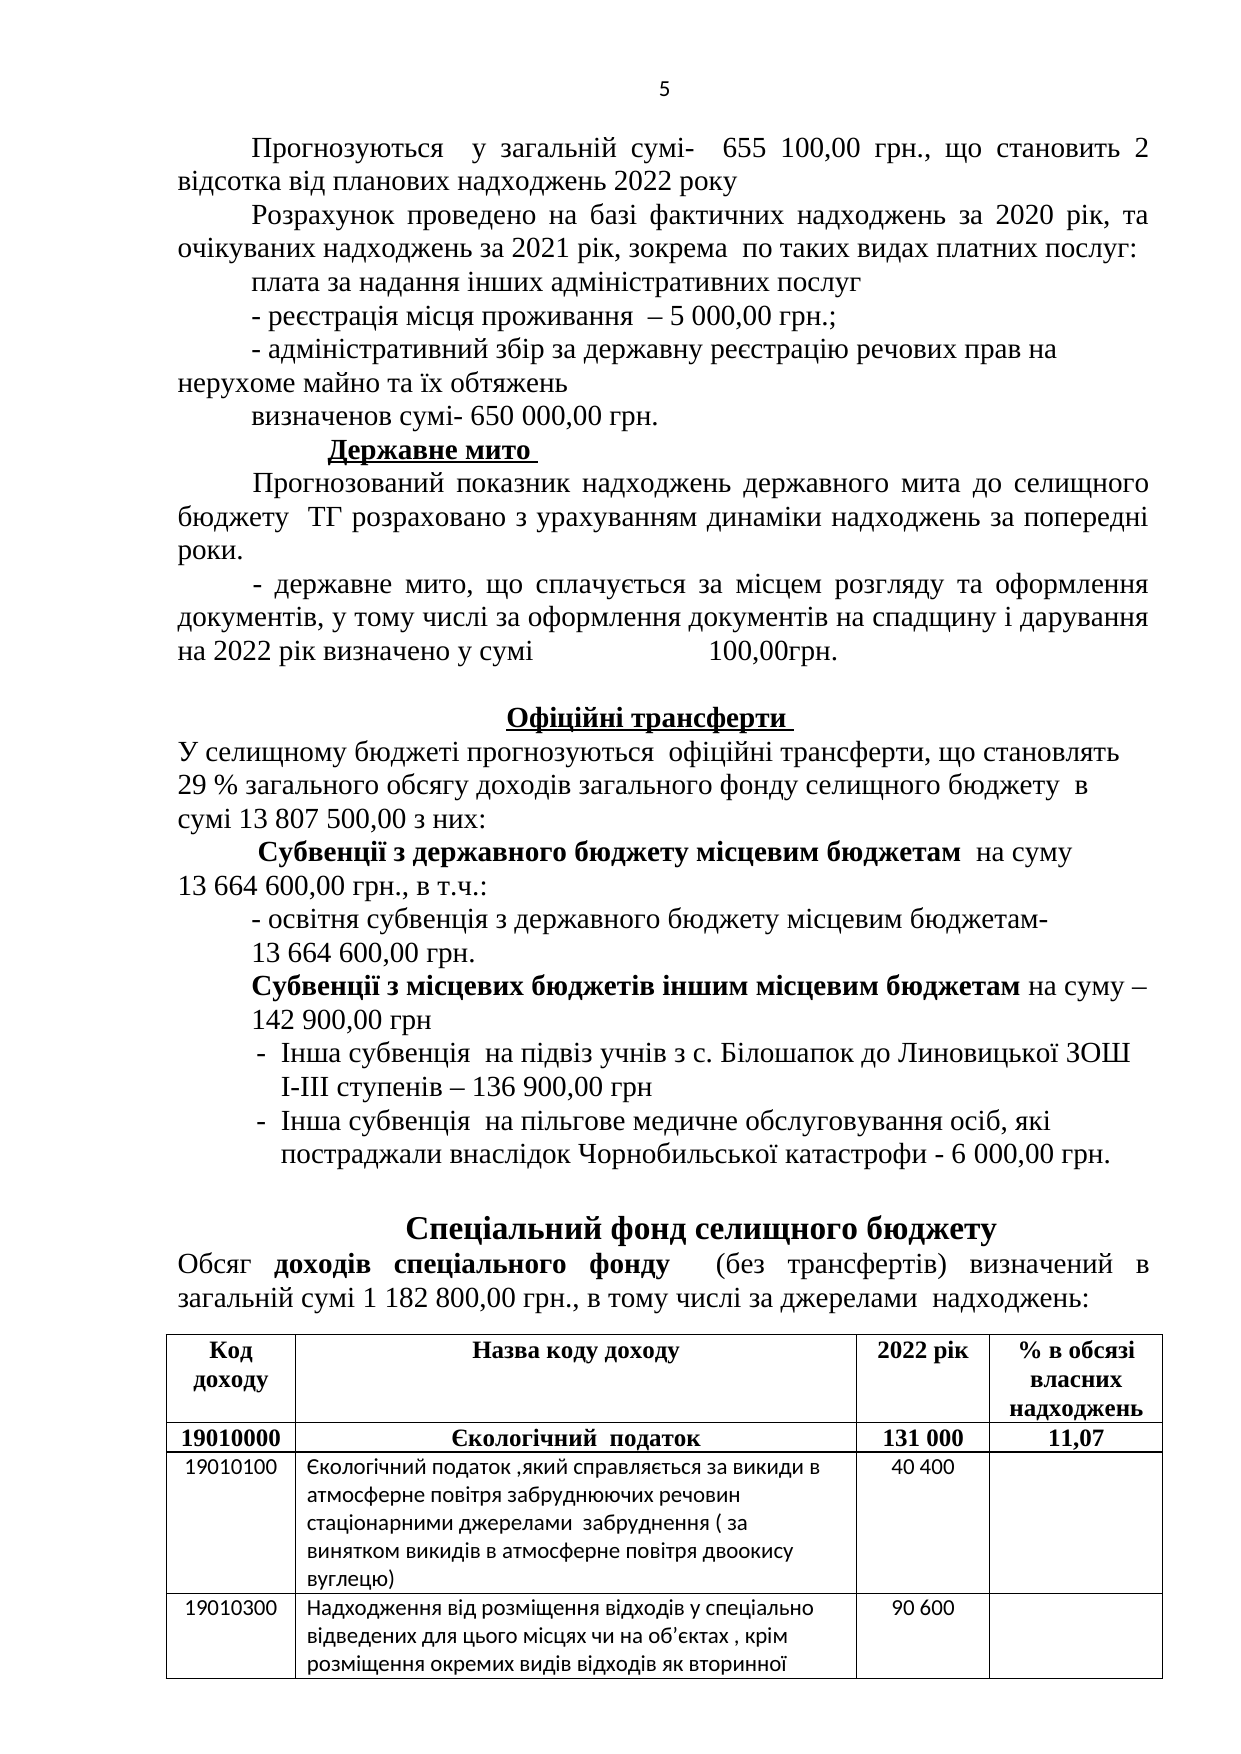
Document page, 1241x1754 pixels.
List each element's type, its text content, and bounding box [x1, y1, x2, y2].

table_cell [990, 1594, 1162, 1678]
table_header % в обсязі власних надходжень [990, 1335, 1162, 1422]
text Офіційні трансферти [251, 700, 1150, 734]
table_cell 19010300 [167, 1594, 295, 1678]
text Розрахунок проведено на базі фактичних надходжень за 2020 рік, та очікуваних надходжень за 2021 рік, зокрема по таких видах платних послуг: [177, 197, 1150, 264]
table_header 2022 рік [857, 1335, 989, 1422]
table_cell Єкологічний податок ,який справляється за викиди в атмосферне повітря забруднюючих речовин стаціонарними джерелами забруднення ( за винятком викидів в атмосферне повітря двоокису вуглецю) [296, 1453, 856, 1592]
text - державне мито, що сплачується за місцем розгляду та оформлення документів, у тому числі за оформлення документів на спадщину і дарування на 2022 рік визначено у сумі 100,00грн. [177, 566, 1150, 667]
list Інша субвенція на пільгове медичне обслуговування осіб, які постраджали внаслідок Чорнобильської катастрофи - 6 000,00 грн. [266, 1103, 1150, 1170]
text Прогнозований показник надходжень державного мита до селищного бюджету ТГ розраховано з урахуванням динаміки надходжень за попередні роки. [177, 465, 1150, 566]
text плата за надання інших адміністративних послуг [177, 264, 1150, 298]
table_cell 19010100 [167, 1453, 295, 1592]
text Обсяг доходів спеціального фонду (без трансфертів) визначений в загальній сумі 1 182 800,00 грн., в тому числі за джерелами надходжень: [177, 1246, 1150, 1313]
text Субвенції з місцевих бюджетів іншим місцевим бюджетам на суму – 142 900,00 грн [251, 968, 1150, 1036]
list Державне мито [327, 432, 1150, 465]
table_cell Єкологічний податок [296, 1423, 856, 1451]
text Прогнозуються у загальній сумі- 655 100,00 грн., що становить 2 відсотка від планових надходжень 2022 року [177, 130, 1150, 197]
list Інша субвенція на підвіз учнів з с. Білошапок до Линовицької ЗОШ І-ІІІ ступенів – 136 900,00 грн [266, 1036, 1150, 1103]
text визначенов сумі- 650 000,00 грн. [177, 398, 1150, 432]
text - адміністративний збір за державну реєстрацію речових прав на нерухоме майно та їх обтяжень [177, 331, 1152, 398]
text Спеціальний фонд селищного бюджету [177, 1208, 1152, 1246]
table_cell 131 000 [857, 1423, 989, 1451]
text - реєстрація місця проживання – 5 000,00 грн.; [177, 298, 1150, 331]
table_cell 11,07 [990, 1423, 1162, 1451]
text У селищному бюджеті прогнозуються офіційні трансферти, що становлять 29 % загального обсягу доходів загального фонду селищного бюджету в сумі 13 807 500,00 з них: [177, 734, 1150, 834]
table_header Назва коду доходу [296, 1335, 856, 1422]
table_cell 19010000 [167, 1423, 295, 1451]
table_cell [990, 1453, 1162, 1592]
text Субвенції з державного бюджету місцевим бюджетам на суму 13 664 600,00 грн., в т.ч.: [177, 834, 1150, 901]
table_header Код доходу [167, 1335, 295, 1422]
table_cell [296, 1594, 856, 1678]
table_cell 90 600 [857, 1594, 989, 1678]
text - освітня субвенція з державного бюджету місцевим бюджетам- 13 664 600,00 грн. [251, 901, 1150, 968]
table_cell 40 400 [857, 1453, 989, 1592]
